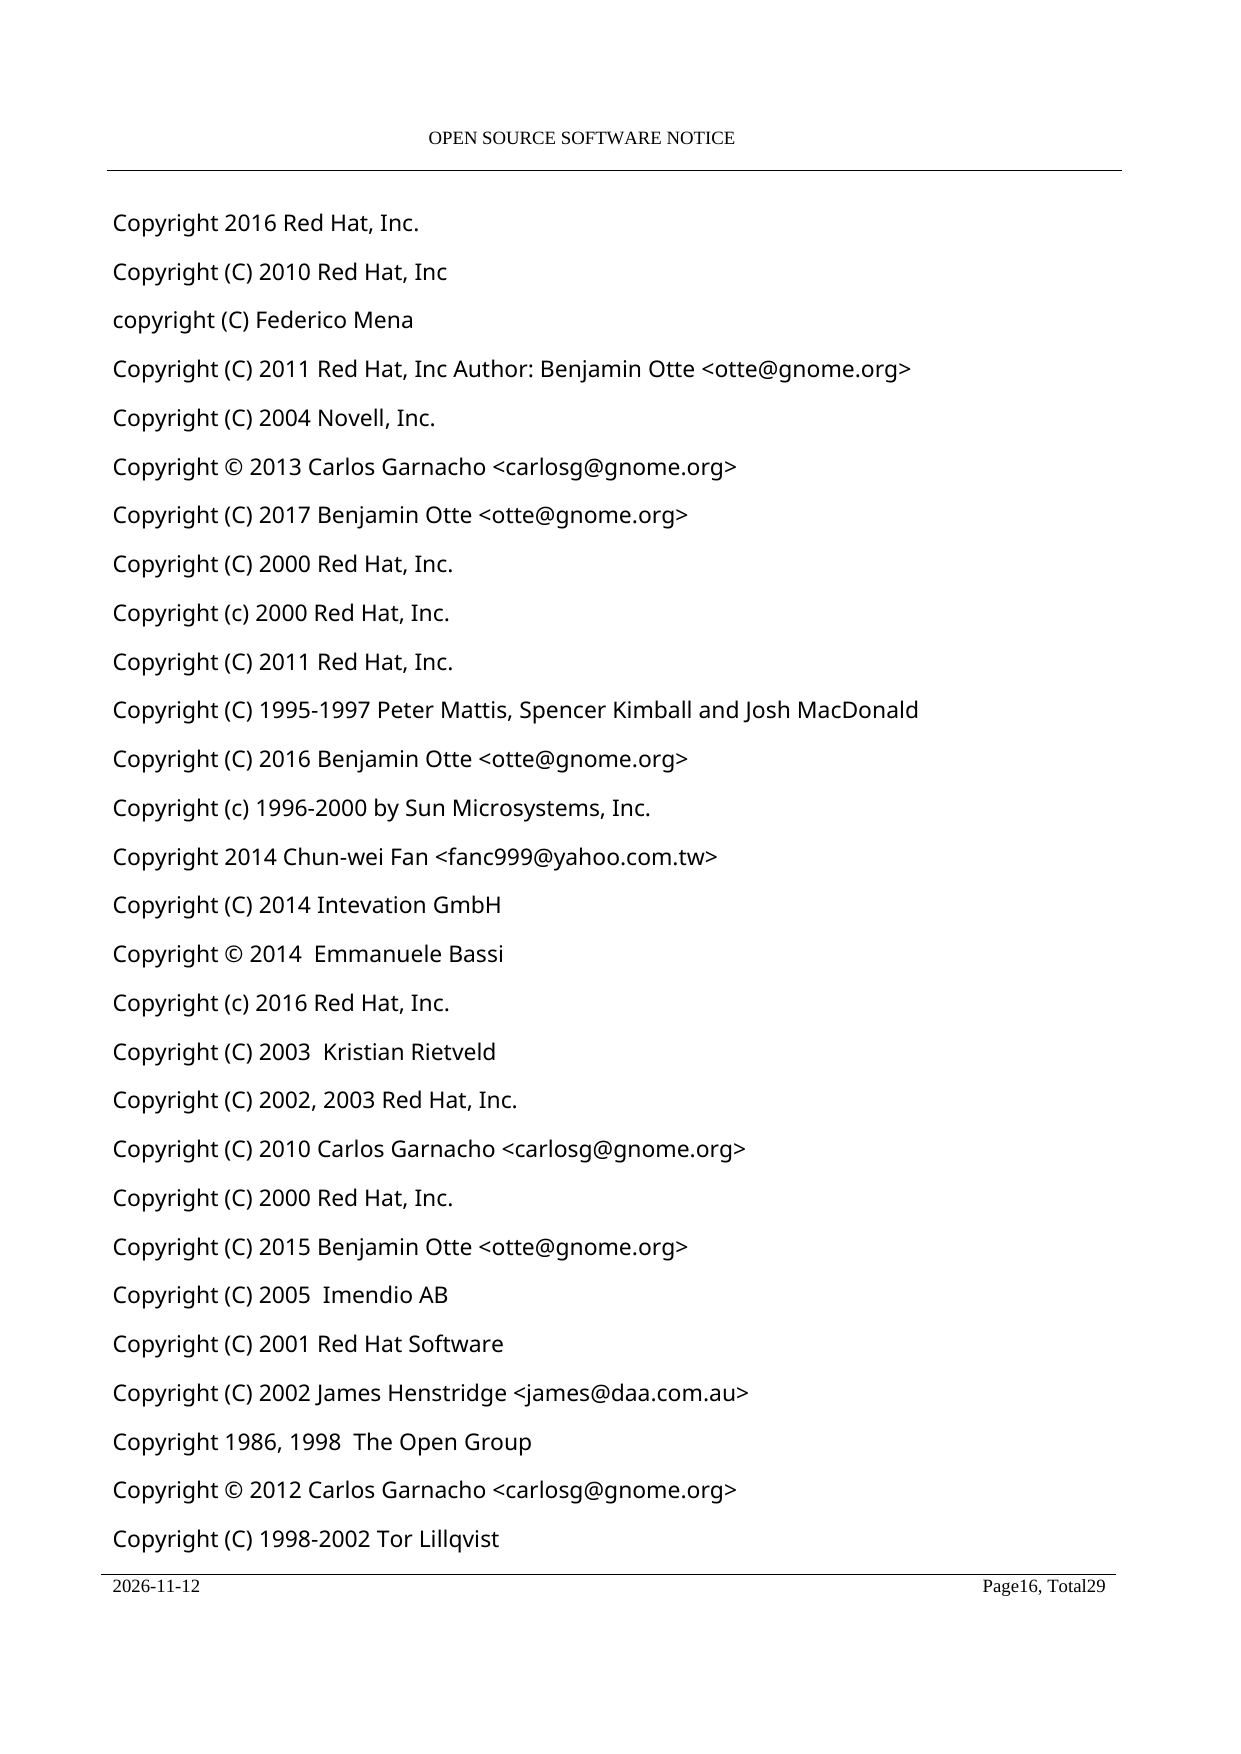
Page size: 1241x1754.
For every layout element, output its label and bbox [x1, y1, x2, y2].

text [112, 206, 1128, 1555]
